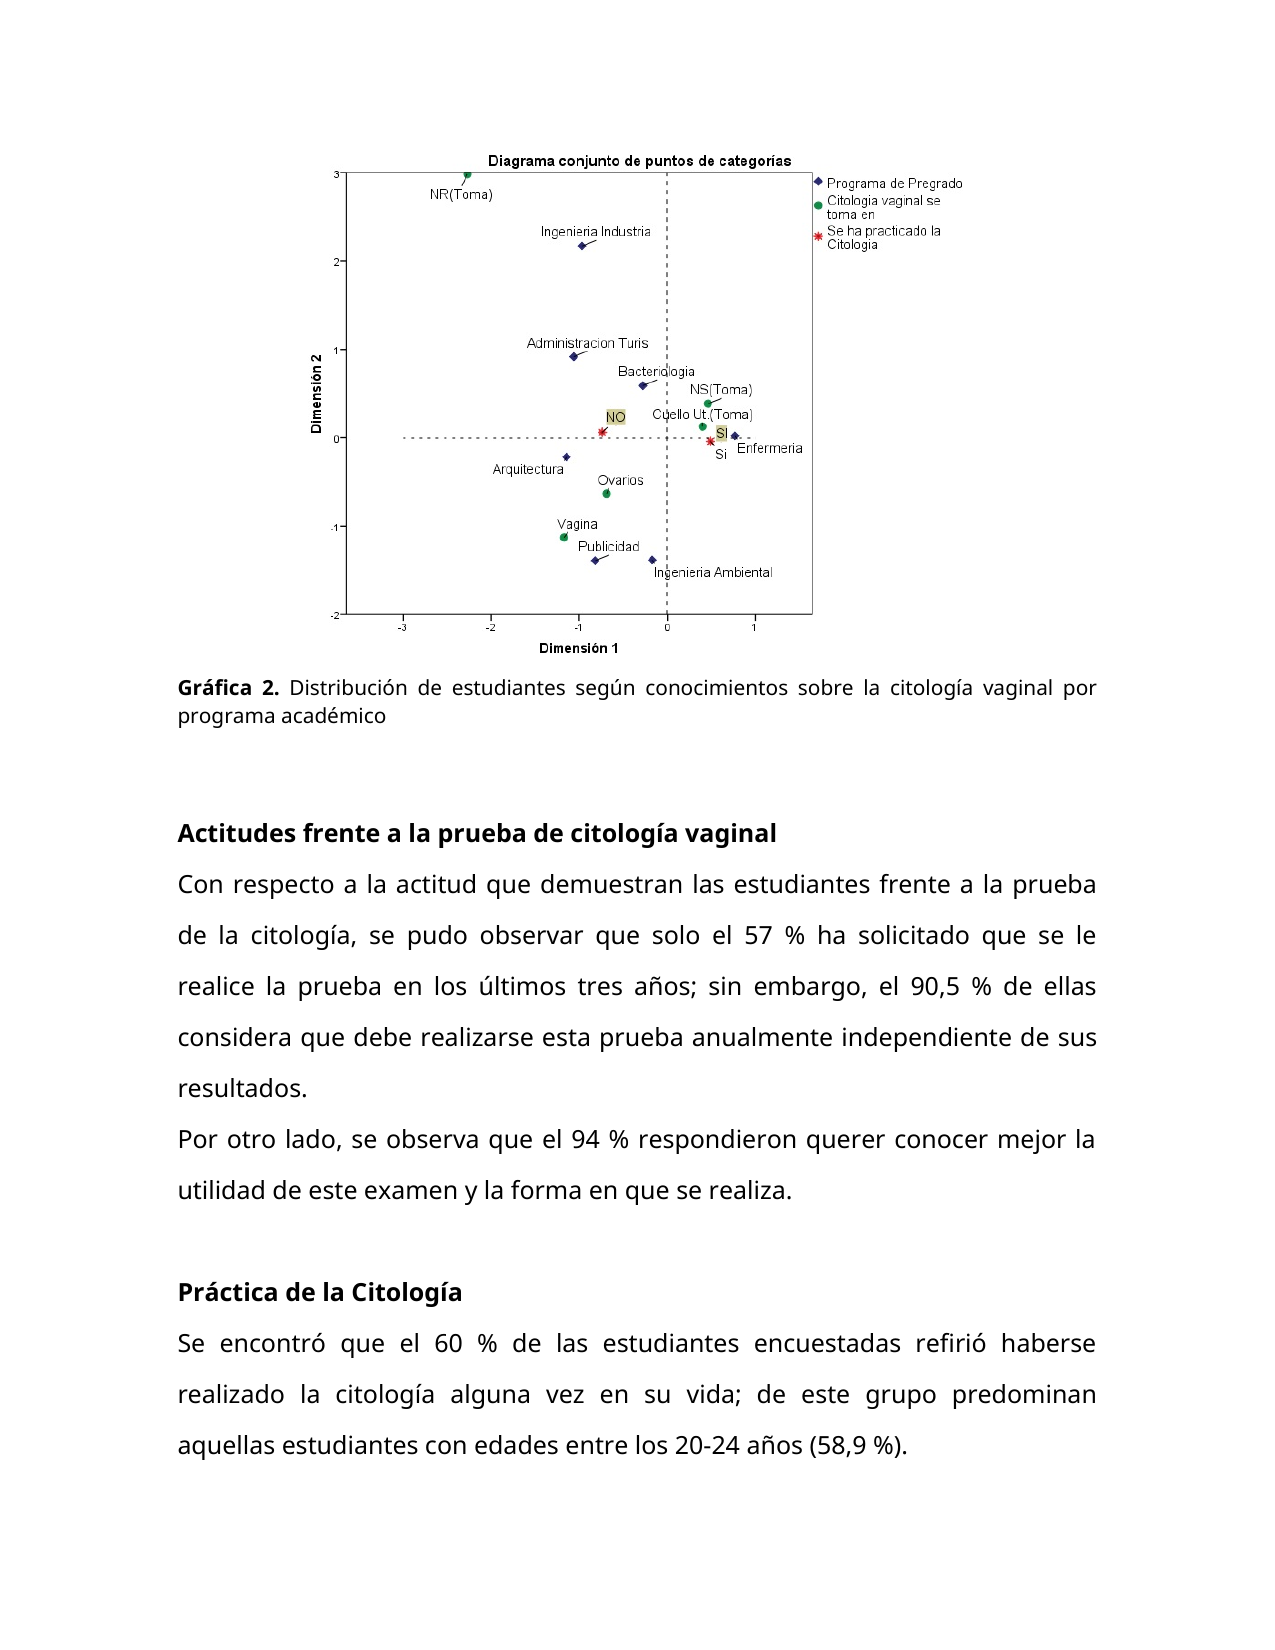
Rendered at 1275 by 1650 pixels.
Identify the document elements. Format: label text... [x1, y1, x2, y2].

text Con respecto a la actitud que demuestran las estudiantes frente a la prueba de la citología, se pudo observar que solo el 57 % ha solicitado que se le realice la prueba en los últimos tres años; sin embargo, el 90,5 % de ellas considera que debe realizarse esta prueba anualmente independiente de sus resultados. [177, 866, 1098, 1104]
text Práctica de la Citología [177, 1274, 1098, 1309]
text Se encontró que el 60 % de las estudiantes encuestadas refirió haberse realizado la citología alguna vez en su vida; de este grupo predominan aquellas estudiantes con edades entre los 20-24 años (58,9 %). [177, 1326, 1098, 1462]
text Actitudes frente a la prueba de citología vaginal [177, 815, 1098, 849]
text Por otro lado, se observa que el 94 % respondieron querer conocer mejor la utilidad de este examen y la forma en que se realiza. [177, 1121, 1098, 1207]
picture [307, 147, 968, 659]
text Gráfica 2. Distribución de estudiantes según conocimientos sobre la citología vaginal por programa académico [177, 673, 1098, 730]
